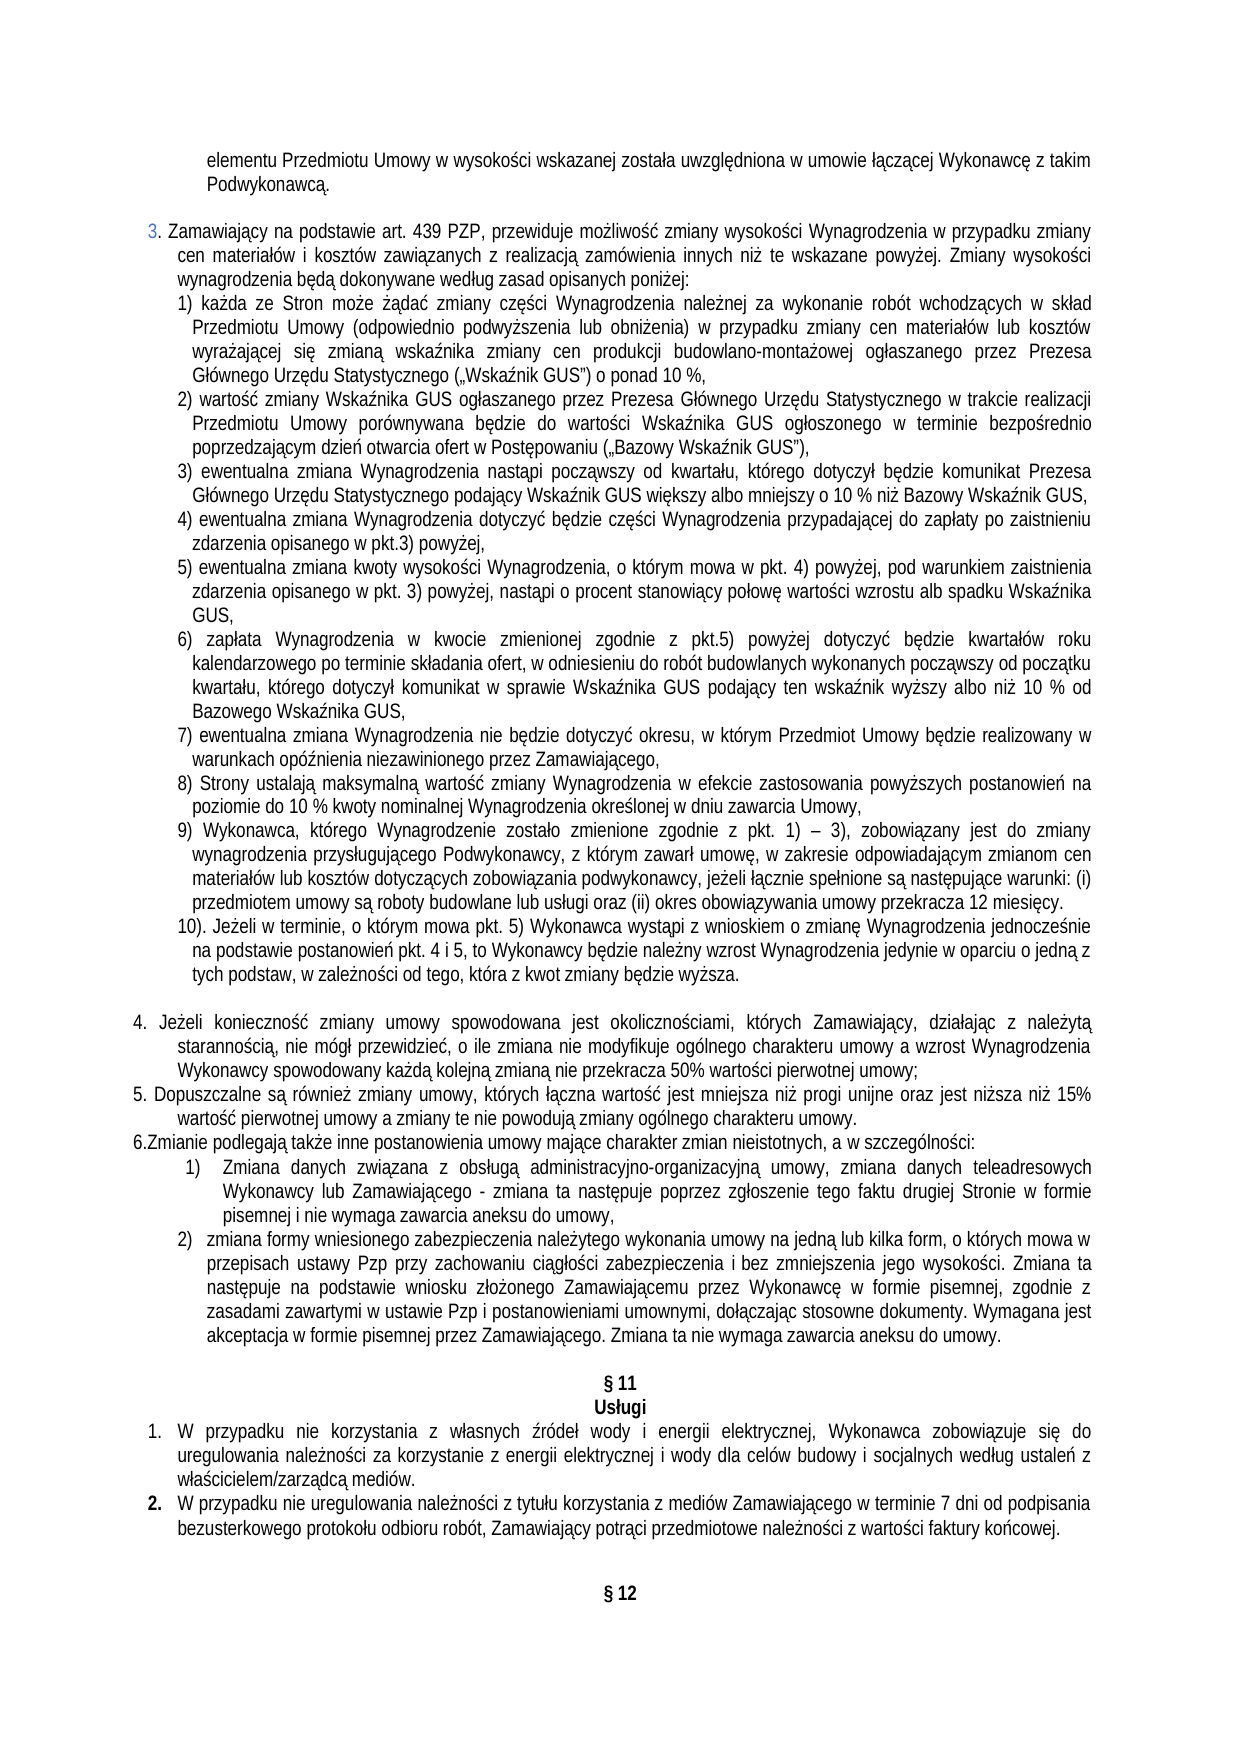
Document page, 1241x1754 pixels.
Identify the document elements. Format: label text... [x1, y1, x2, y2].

text Usługi [148, 1394, 1093, 1418]
text 2) wartość zmiany Wskaźnika GUS ogłaszanego przez Prezesa Głównego Urzędu Statystycznego w trakcie realizacji Przedmiotu Umowy porównywana będzie do wartości Wskaźnika GUS ogłoszonego w terminie bezpośrednio poprzedzającym dzień otwarcia ofert w Postępowaniu („Bazowy Wskaźnik GUS”), [177, 387, 1093, 459]
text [177, 148, 1093, 196]
list zmiana formy wniesionego zabezpieczenia należytego wykonania umowy na jedną lub kilka form, o których mowa w przepisach ustawy Pzp przy zachowaniu ciągłości zabezpieczenia i bez zmniejszenia jego wysokości. Zmiana ta następuje na podstawie wniosku złożonego Zamawiającemu przez Wykonawcę w formie pisemnej, zgodnie z zasadami zawartymi w ustawie Pzp i postanowieniami umownymi, dołączając stosowne dokumenty. Wymagana jest akceptacja w formie pisemnej przez Zamawiającego. Zmiana ta nie wymaga zawarcia aneksu do umowy. [177, 1227, 1093, 1347]
text 5) ewentualna zmiana kwoty wysokości Wynagrodzenia, o którym mowa w pkt. 4) powyżej, pod warunkiem zaistnienia zdarzenia opisanego w pkt. 3) powyżej, nastąpi o procent stanowiący połowę wartości wzrostu alb spadku Wskaźnika GUS, [177, 555, 1093, 627]
text § 11 [148, 1371, 1093, 1394]
text 4) ewentualna zmiana Wynagrodzenia dotyczyć będzie części Wynagrodzenia przypadającej do zapłaty po zaistnieniu zdarzenia opisanego w pkt.3) powyżej, [177, 507, 1093, 555]
text § 12 [148, 1581, 1093, 1605]
text 3) ewentualna zmiana Wynagrodzenia nastąpi począwszy od kwartału, którego dotyczył będzie komunikat Prezesa Głównego Urzędu Statystycznego podający Wskaźnik GUS większy albo mniejszy o 10 % niż Bazowy Wskaźnik GUS, [177, 459, 1093, 507]
text 8) Strony ustalają maksymalną wartość zmiany Wynagrodzenia w efekcie zastosowania powyższych postanowień na poziomie do 10 % kwoty nominalnej Wynagrodzenia określonej w dniu zawarcia Umowy, [177, 771, 1093, 818]
text 5. Dopuszczalne są również zmiany umowy, których łączna wartość jest mniejsza niż progi unijne oraz jest niższa niż 15% wartość pierwotnej umowy a zmiany te nie powodują zmiany ogólnego charakteru umowy. [133, 1082, 1093, 1130]
list 6.Zmianie podlegają także inne postanowienia umowy mające charakter zmian nieistotnych, a w szczególności: [133, 1130, 1093, 1154]
text 1) każda ze Stron może żądać zmiany części Wynagrodzenia należnej za wykonanie robót wchodzących w skład Przedmiotu Umowy (odpowiednio podwyższenia lub obniżenia) w przypadku zmiany cen materiałów lub kosztów wyrażającej się zmianą wskaźnika zmiany cen produkcji budowlano-montażowej ogłaszanego przez Prezesa Głównego Urzędu Statystycznego („Wskaźnik GUS”) o ponad 10 %, [177, 291, 1093, 387]
list Zmiana danych związana z obsługą administracyjno-organizacyjną umowy, zmiana danych teleadresowych Wykonawcy lub Zamawiającego - zmiana ta następuje poprzez zgłoszenie tego faktu drugiej Stronie w formie pisemnej i nie wymaga zawarcia aneksu do umowy, [185, 1155, 1093, 1227]
text 4. Jeżeli konieczność zmiany umowy spowodowana jest okolicznościami, których Zamawiający, działając z należytą starannością, nie mógł przewidzieć, o ile zmiana nie modyfikuje ogólnego charakteru umowy a wzrost Wynagrodzenia Wykonawcy spowodowany każdą kolejną zmianą nie przekracza 50% wartości pierwotnej umowy; [133, 1010, 1093, 1082]
text 9) Wykonawca, którego Wynagrodzenie zostało zmienione zgodnie z pkt. 1) – 3), zobowiązany jest do zmiany wynagrodzenia przysługującego Podwykonawcy, z którym zawarł umowę, w zakresie odpowiadającym zmianom cen materiałów lub kosztów dotyczących zobowiązania podwykonawcy, jeżeli łącznie spełnione są następujące warunki: (i) przedmiotem umowy są roboty budowlane lub usługi oraz (ii) okres obowiązywania umowy przekracza 12 miesięcy. [177, 818, 1093, 914]
text 3. Zamawiający na podstawie art. 439 PZP, przewiduje możliwość zmiany wysokości Wynagrodzenia w przypadku zmiany cen materiałów i kosztów zawiązanych z realizacją zamówienia innych niż te wskazane powyżej. Zmiany wysokości wynagrodzenia będą dokonywane według zasad opisanych poniżej: [148, 219, 1093, 291]
list W przypadku nie uregulowania należności z tytułu korzystania z mediów Zamawiającego w terminie 7 dni od podpisania bezusterkowego protokołu odbioru robót, Zamawiający potrąci przedmiotowe należności z wartości faktury końcowej. [148, 1490, 1093, 1539]
text 7) ewentualna zmiana Wynagrodzenia nie będzie dotyczyć okresu, w którym Przedmiot Umowy będzie realizowany w warunkach opóźnienia niezawinionego przez Zamawiającego, [177, 723, 1093, 771]
text 6) zapłata Wynagrodzenia w kwocie zmienionej zgodnie z pkt.5) powyżej dotyczyć będzie kwartałów roku kalendarzowego po terminie składania ofert, w odniesieniu do robót budowlanych wykonanych począwszy od początku kwartału, którego dotyczył komunikat w sprawie Wskaźnika GUS podający ten wskaźnik wyższy albo niż 10 % od Bazowego Wskaźnika GUS, [177, 627, 1093, 723]
list W przypadku nie korzystania z własnych źródeł wody i energii elektrycznej, Wykonawca zobowiązuje się do uregulowania należności za korzystanie z energii elektrycznej i wody dla celów budowy i socjalnych według ustaleń z właścicielem/zarządcą mediów. [148, 1418, 1093, 1490]
text 10). Jeżeli w terminie, o którym mowa pkt. 5) Wykonawca wystąpi z wnioskiem o zmianę Wynagrodzenia jednocześnie na podstawie postanowień pkt. 4 i 5, to Wykonawcy będzie należny wzrost Wynagrodzenia jedynie w oparciu o jedną z tych podstaw, w zależności od tego, która z kwot zmiany będzie wyższa. [177, 914, 1093, 986]
